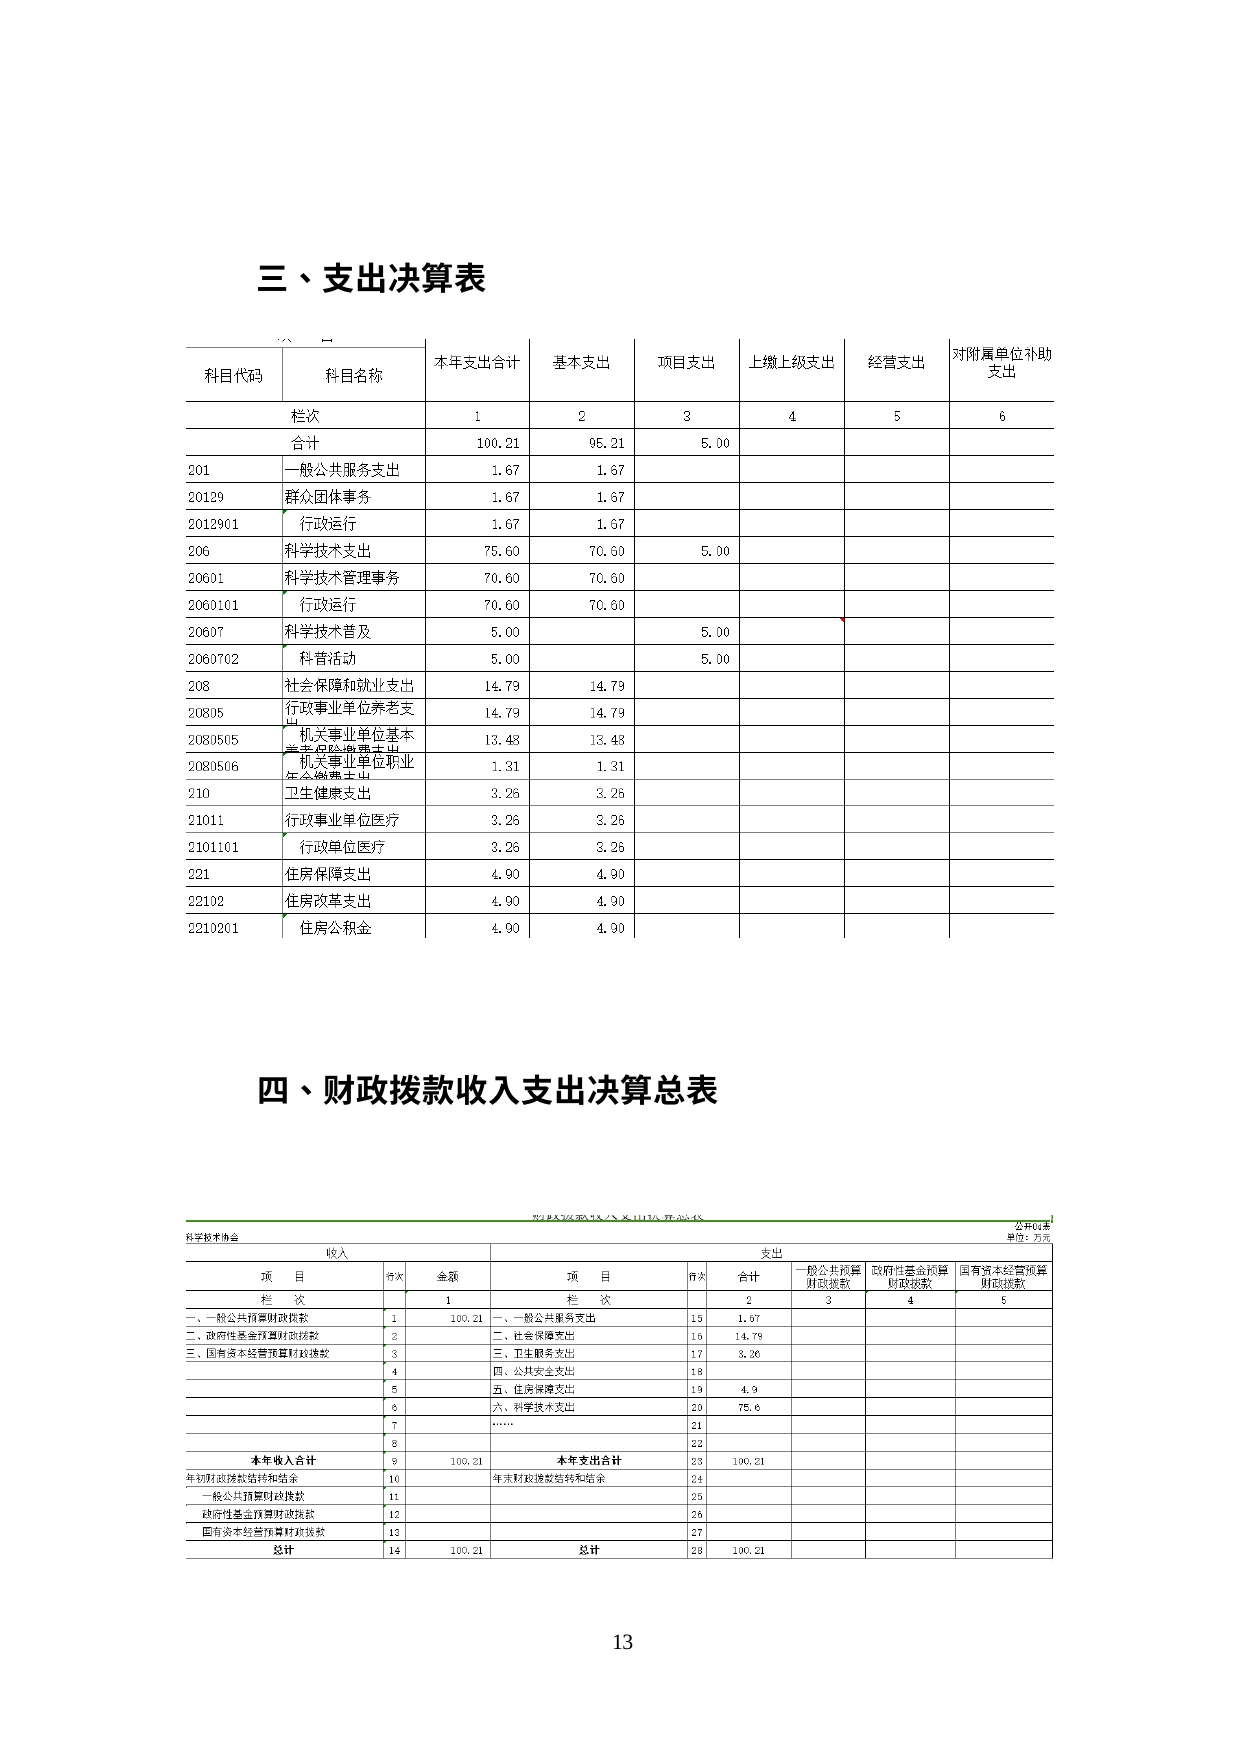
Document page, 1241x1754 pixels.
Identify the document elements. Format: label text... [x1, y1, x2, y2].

text 三、支出决算表 [256, 258, 1054, 299]
picture [186, 339, 1054, 938]
picture [186, 1215, 1053, 1561]
text 四、财政拨款收入支出决算总表 [257, 1070, 1054, 1111]
